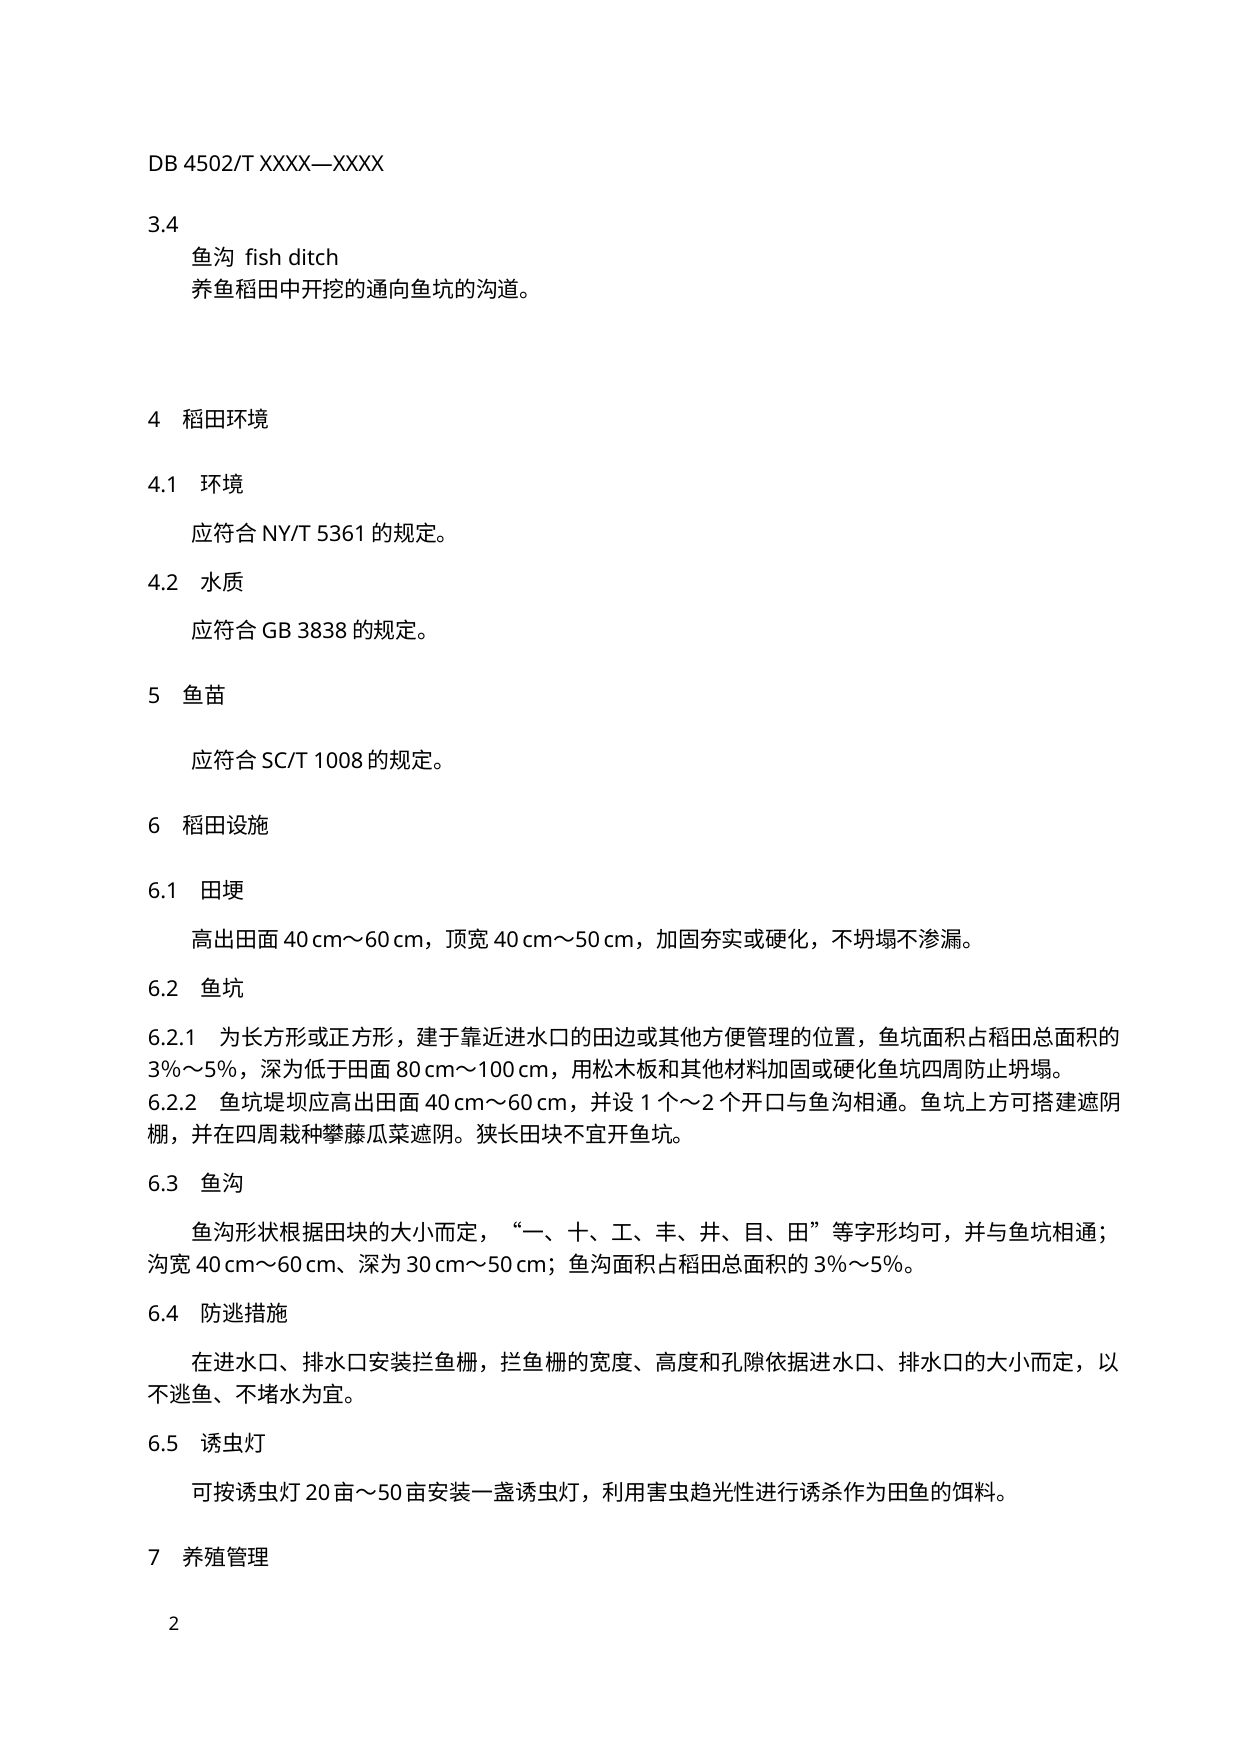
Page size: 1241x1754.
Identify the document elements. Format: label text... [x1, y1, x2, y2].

text 养鱼稻田中开挖的通向鱼坑的沟道。 [148, 272, 1122, 304]
text 在进水口、排水口安装拦鱼栅，拦鱼栅的宽度、高度和孔隙依据进水口、排水口的大小而定，以不逃鱼、不堵水为宜。 [148, 1344, 1122, 1409]
text 鱼苗 [148, 678, 1122, 711]
text 稻田环境 [148, 402, 1122, 434]
text 鱼沟形状根据田块的大小而定，“一、十、工、丰、井、目、田”等字形均可，并与鱼坑相通；沟宽40 cm～60 cm、深为30 cm～50 cm；鱼沟面积占稻田总面积的3％～5％。 [148, 1214, 1122, 1279]
text 鱼沟 [148, 1166, 1122, 1198]
text 应符合NY/T 5361的规定。 [148, 516, 1122, 548]
text 鱼坑 [148, 971, 1122, 1003]
text 为长方形或正方形，建于靠近进水口的田边或其他方便管理的位置，鱼坑面积占稻田总面积的3％～5％，深为低于田面80 cm～100 cm，用松木板和其他材料加固或硬化鱼坑四周防止坍塌。 [148, 1019, 1122, 1084]
text 诱虫灯 [148, 1426, 1122, 1458]
text 防逃措施 [148, 1296, 1122, 1328]
text 稻田设施 [148, 808, 1122, 841]
text 环境 [148, 467, 1122, 499]
text 应符合SC/T 1008的规定。 [148, 743, 1122, 776]
text 高出田面40 cm～60 cm，顶宽40 cm～50 cm，加固夯实或硬化，不坍塌不渗漏。 [148, 922, 1122, 954]
text 鱼沟 fish ditch [148, 207, 1122, 272]
text 田埂 [148, 873, 1122, 906]
text 可按诱虫灯20 亩～50 亩安装一盏诱虫灯，利用害虫趋光性进行诱杀作为田鱼的饵料。 [148, 1474, 1122, 1507]
text 养殖管理 [148, 1539, 1122, 1572]
text 水质 [148, 564, 1122, 597]
text 鱼坑堤坝应高出田面40 cm～60 cm，并设1个～2个开口与鱼沟相通。鱼坑上方可搭建遮阴棚，并在四周栽种攀藤瓜菜遮阴。狭长田块不宜开鱼坑。 [148, 1084, 1122, 1149]
text 应符合GB 3838的规定。 [148, 613, 1122, 646]
